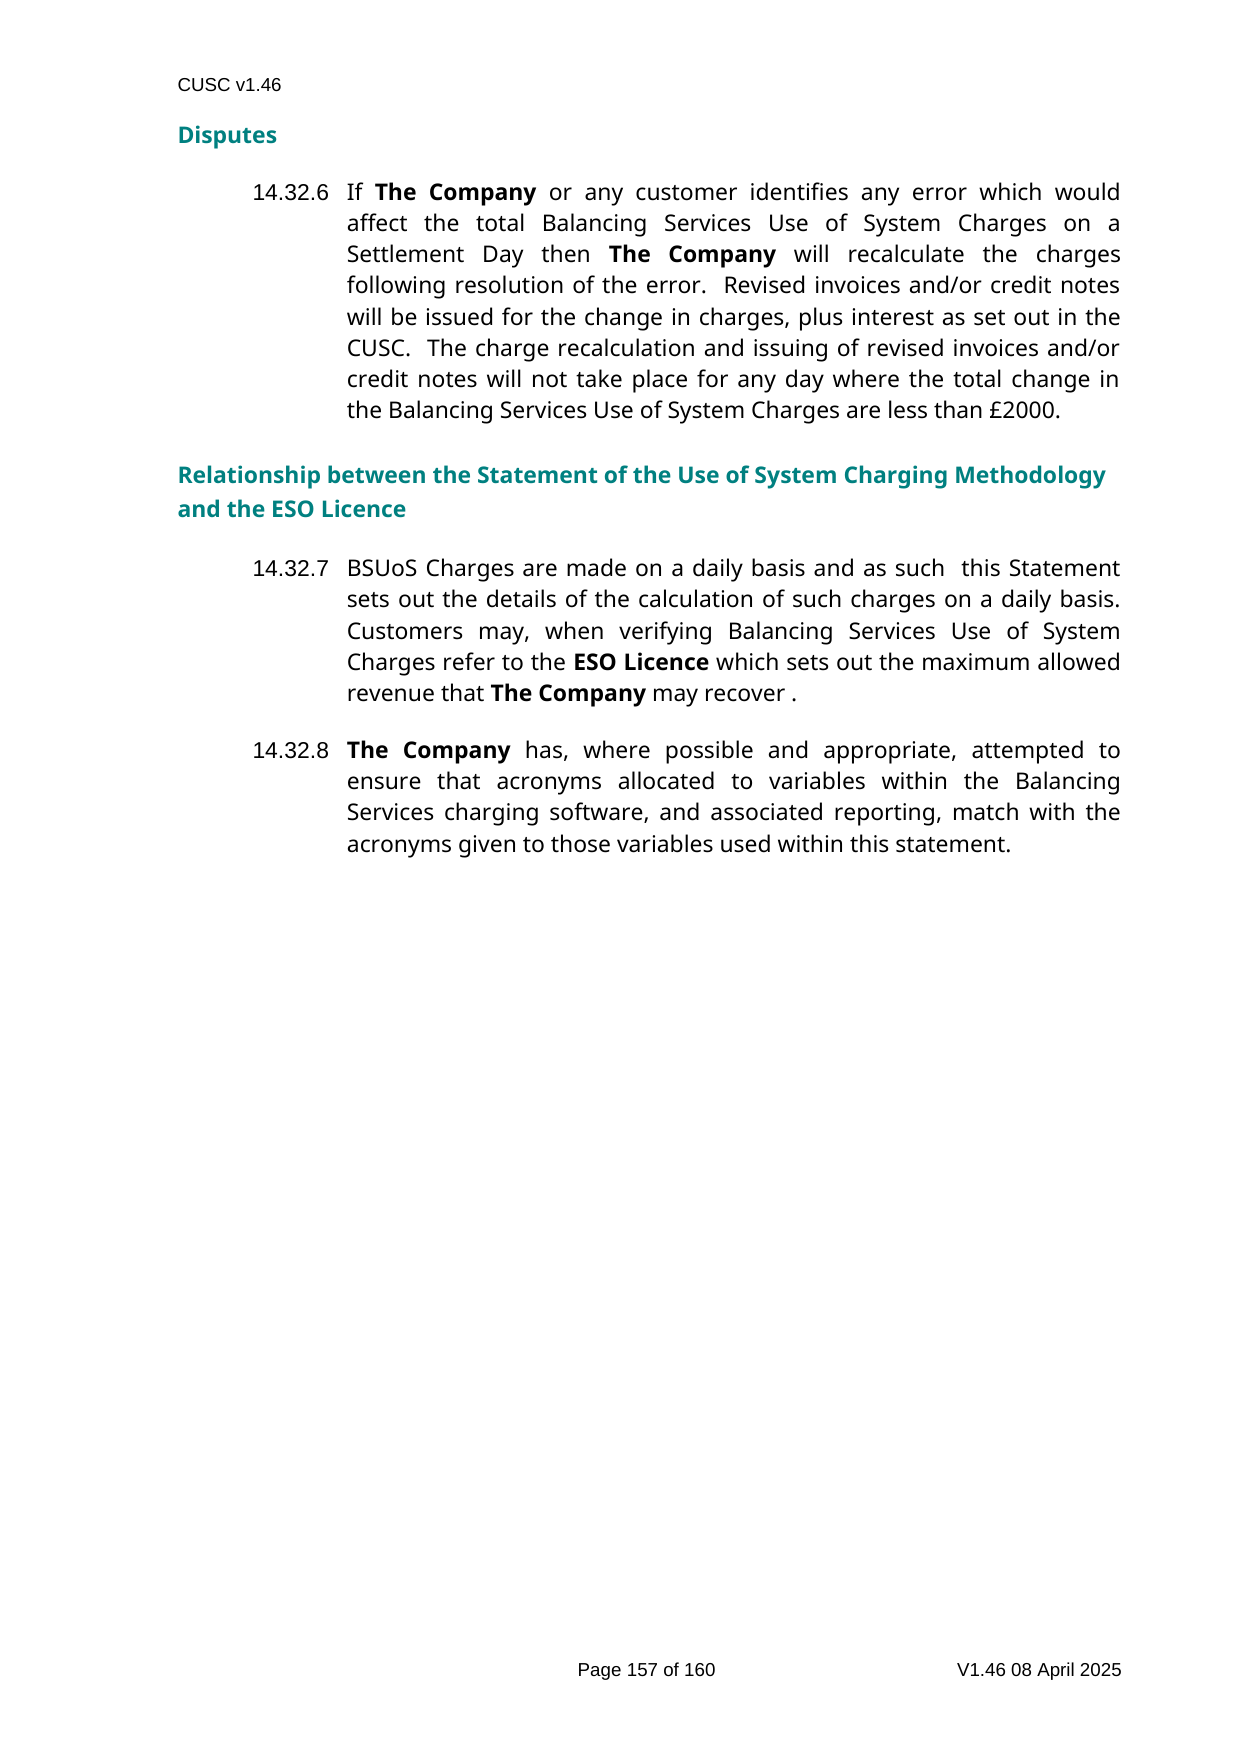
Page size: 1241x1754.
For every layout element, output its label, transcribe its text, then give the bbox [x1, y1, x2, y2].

subtitle Relationship between the Statement of the Use of System Charging Methodology and the ESO Licence [177, 459, 1121, 524]
list The Company has, where possible and appropriate, attempted to ensure that acronyms allocated to variables within the Balancing Services charging software, and associated reporting, match with the acronyms given to those variables used within this statement. [252, 734, 1121, 859]
list BSUoS Charges are made on a daily basis and as such this Statement sets out the details of the calculation of such charges on a daily basis. Customers may, when verifying Balancing Services Use of System Charges refer to the ESO Licence which sets out the maximum allowed revenue that The Company may recover . [252, 552, 1121, 708]
subtitle Disputes [177, 119, 1121, 150]
list If The Company or any customer identifies any error which would affect the total Balancing Services Use of System Charges on a Settlement Day then The Company will recalculate the charges following resolution of the error. Revised invoices and/or credit notes will be issued for the change in charges, plus interest as set out in the CUSC. The charge recalculation and issuing of revised invoices and/or credit notes will not take place for any day where the total change in the Balancing Services Use of System Charges are less than £2000. [252, 175, 1121, 425]
